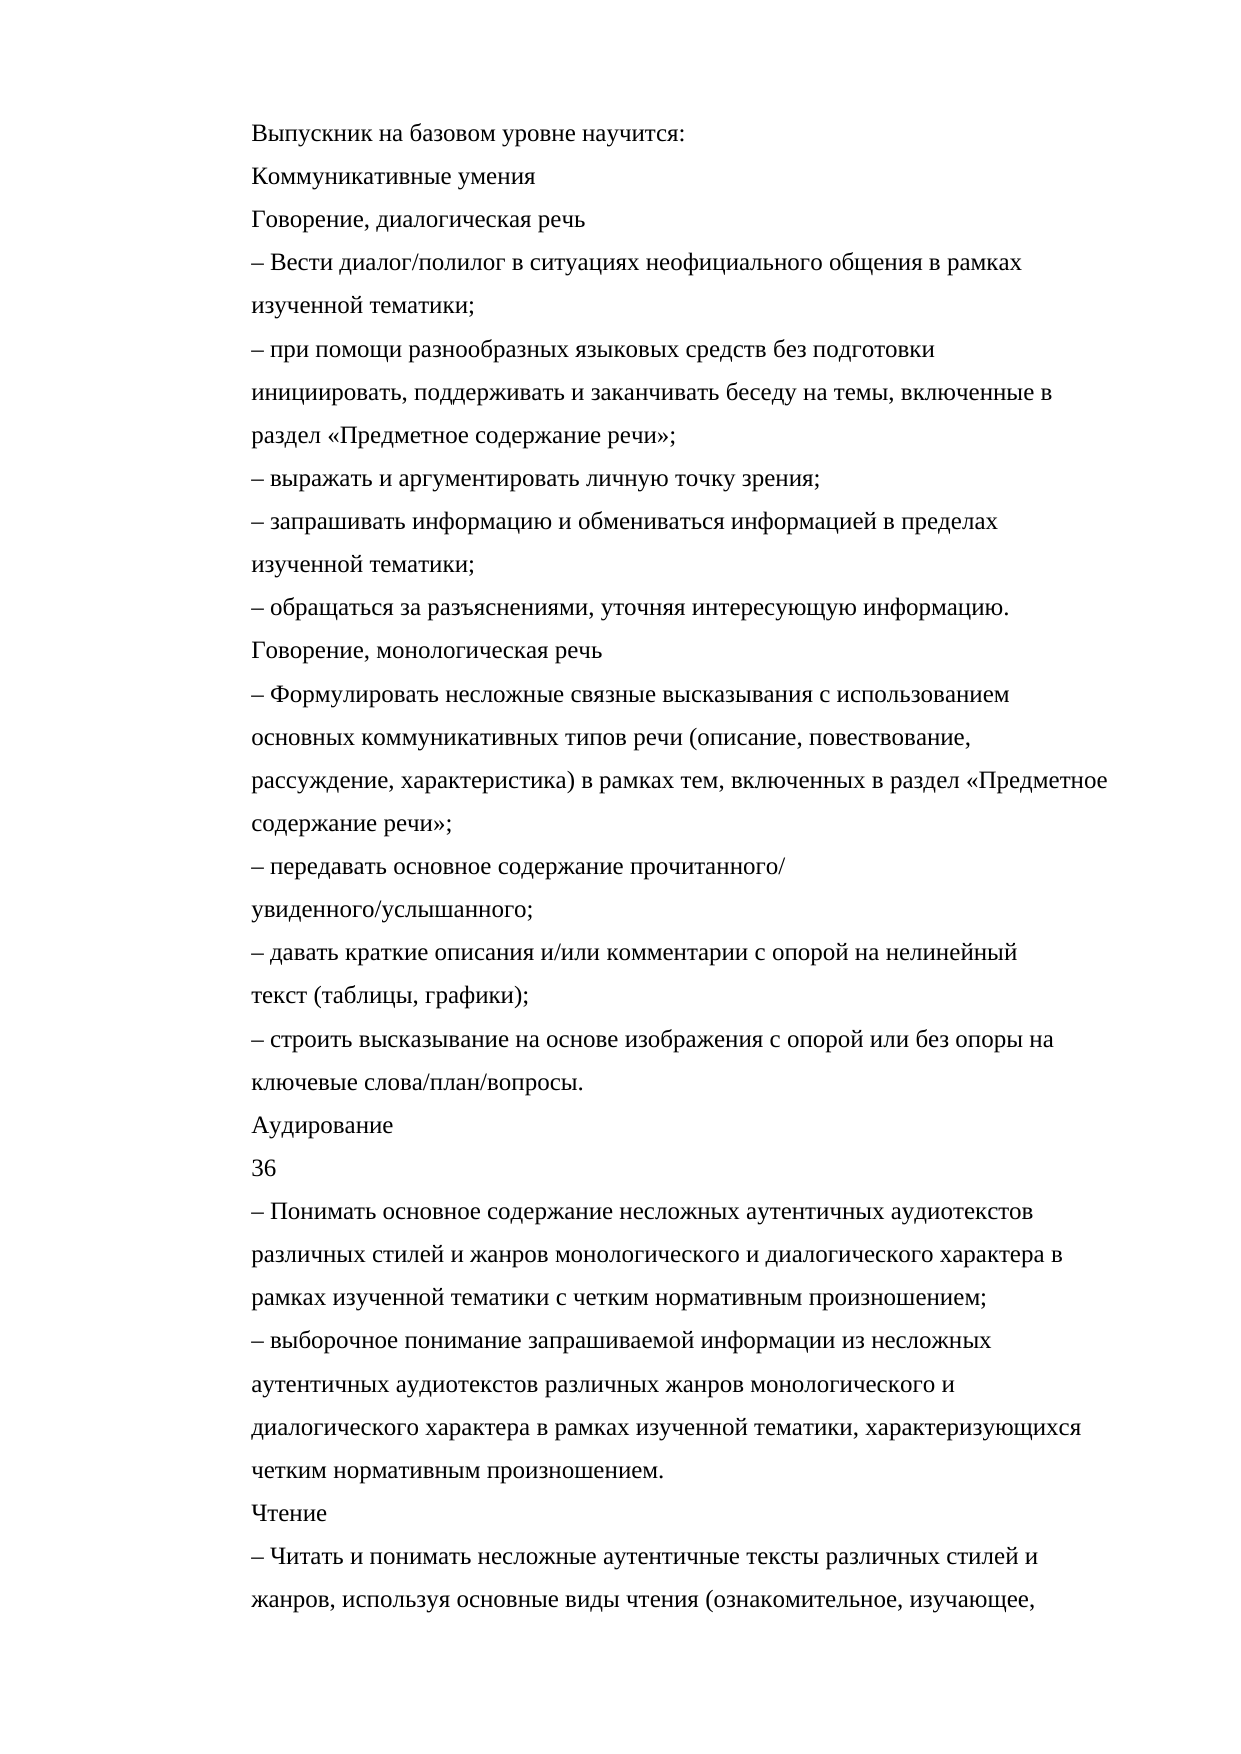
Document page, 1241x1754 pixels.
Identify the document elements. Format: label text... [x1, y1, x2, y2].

text Аудирование [177, 1110, 1152, 1139]
text ключевые слова/план/вопросы. [177, 1067, 1152, 1096]
text – Вести диалог/полилог в ситуациях неофициального общения в рамках [177, 247, 1152, 276]
text 36 [177, 1153, 1152, 1182]
text – выборочное понимание запрашиваемой информации из несложных [177, 1326, 1152, 1354]
text рамках изученной тематики с четким нормативным произношением; [177, 1282, 1152, 1311]
text основных коммуникативных типов речи (описание, повествование, [177, 722, 1152, 751]
text диалогического характера в рамках изученной тематики, характеризующихся [177, 1412, 1152, 1441]
text четким нормативным произношением. [177, 1455, 1152, 1484]
text Чтение [177, 1498, 1152, 1527]
text Говорение, диалогическая речь [177, 204, 1152, 233]
text – Читать и понимать несложные аутентичные тексты различных стилей и [177, 1541, 1152, 1570]
text Коммуникативные умения [177, 161, 1152, 190]
text текст (таблицы, графики); [177, 981, 1152, 1009]
text – запрашивать информацию и обмениваться информацией в пределах [177, 506, 1152, 535]
text – при помощи разнообразных языковых средств без подготовки [177, 334, 1152, 362]
text – обращаться за разъяснениями, уточняя интересующую информацию. [177, 592, 1152, 621]
text различных стилей и жанров монологического и диалогического характера в [177, 1239, 1152, 1268]
text – Понимать основное содержание несложных аутентичных аудиотекстов [177, 1196, 1152, 1225]
text рассуждение, характеристика) в рамках тем, включенных в раздел «Предметное [177, 765, 1152, 794]
text раздел «Предметное содержание речи»; [177, 420, 1152, 449]
text изученной тематики; [177, 291, 1152, 319]
text – давать краткие описания и/или комментарии с опорой на нелинейный [177, 937, 1152, 966]
text увиденного/услышанного; [177, 894, 1152, 923]
text жанров, используя основные виды чтения (ознакомительное, изучающее, [177, 1584, 1152, 1613]
text содержание речи»; [177, 808, 1152, 837]
text Говорение, монологическая речь [177, 636, 1152, 664]
text – Формулировать несложные связные высказывания с использованием [177, 679, 1152, 707]
text – передавать основное содержание прочитанного/ [177, 851, 1152, 880]
text – строить высказывание на основе изображения с опорой или без опоры на [177, 1024, 1152, 1052]
text Выпускник на базовом уровне научится: [177, 118, 1152, 147]
text аутентичных аудиотекстов различных жанров монологического и [177, 1369, 1152, 1397]
text изученной тематики; [177, 549, 1152, 578]
text – выражать и аргументировать личную точку зрения; [177, 463, 1152, 492]
text инициировать, поддерживать и заканчивать беседу на темы, включенные в [177, 377, 1152, 406]
